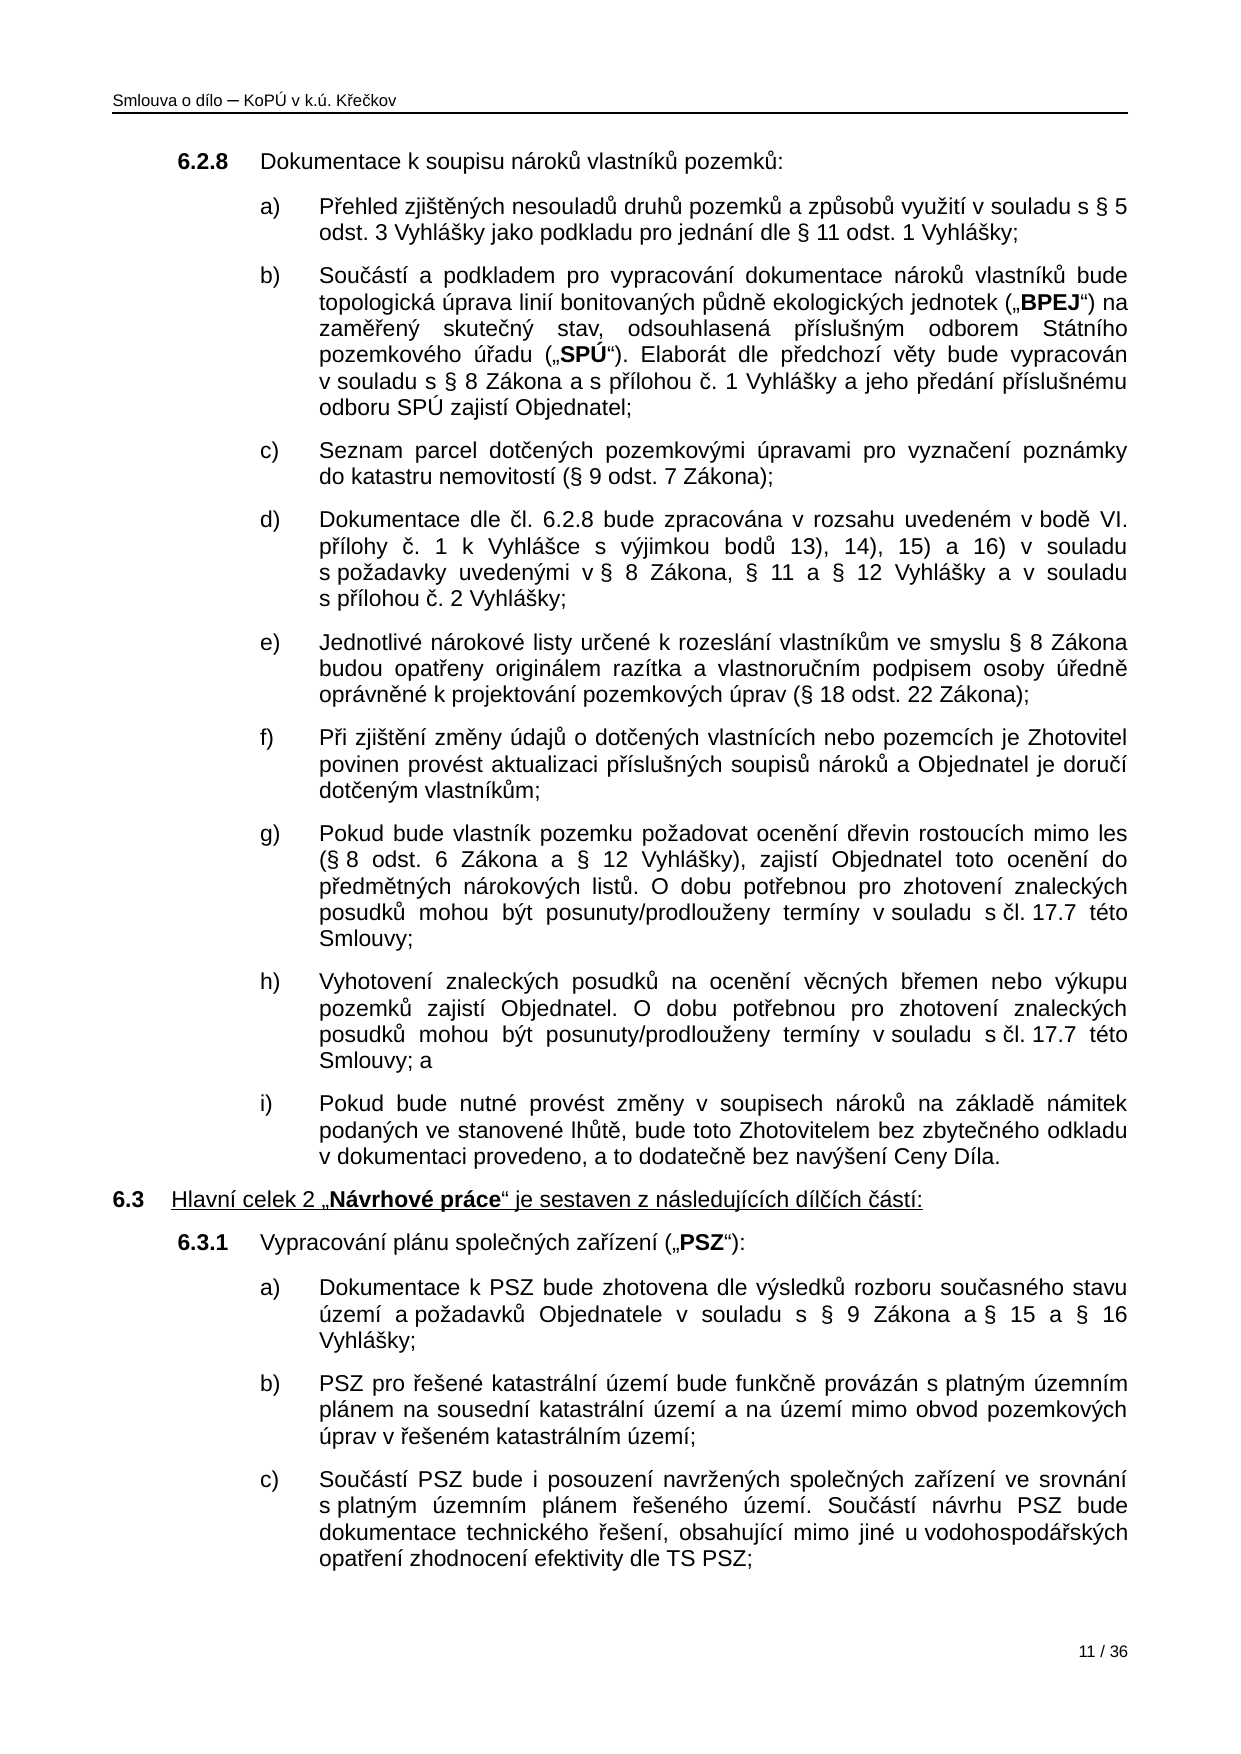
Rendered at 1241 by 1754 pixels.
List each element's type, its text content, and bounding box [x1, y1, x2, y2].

list Dokumentace dle čl. 6.2.8 bude zpracována v rozsahu uvedeném v bodě VI. přílohy č. 1 k Vyhlášce s výjimkou bodů 13), 14), 15) a 16) v souladu s požadavky uvedenými v § 8 Zákona, § 11 a § 12 Vyhlášky a v souladu s přílohou č. 2 Vyhlášky; [260, 506, 1128, 612]
text Hlavní celek 2 „Návrhové práce“ je sestaven z následujících dílčích částí: [112, 1186, 1128, 1212]
list Součástí a podkladem pro vypracování dokumentace nároků vlastníků bude topologická úprava linií bonitovaných půdně ekologických jednotek („BPEJ“) na zaměřený skutečný stav, odsouhlasená příslušným odborem Státního pozemkového úřadu („SPÚ“). Elaborát dle předchozí věty bude vypracován v souladu s § 8 Zákona a s přílohou č. 1 Vyhlášky a jeho předání příslušnému odboru SPÚ zajistí Objednatel; [260, 262, 1128, 420]
list Vyhotovení znaleckých posudků na ocenění věcných břemen nebo výkupu pozemků zajistí Objednatel. O dobu potřebnou pro zhotovení znaleckých posudků mohou být posunuty/prodlouženy termíny v souladu s čl. 17.7 této Smlouvy; a [260, 968, 1128, 1074]
list Seznam parcel dotčených pozemkovými úpravami pro vyznačení poznámky do katastru nemovitostí (§ 9 odst. 7 Zákona); [260, 437, 1128, 490]
text Vypracování plánu společných zařízení („PSZ“): [177, 1229, 1128, 1256]
list Pokud bude nutné provést změny v soupisech nároků na základě námitek podaných ve stanovené lhůtě, bude toto Zhotovitelem bez zbytečného odkladu v dokumentaci provedeno, a to dodatečně bez navýšení Ceny Díla. [260, 1090, 1128, 1169]
list Přehled zjištěných nesouladů druhů pozemků a způsobů využití v souladu s § 5 odst. 3 Vyhlášky jako podkladu pro jednání dle § 11 odst. 1 Vyhlášky; [260, 193, 1128, 246]
list Součástí PSZ bude i posouzení navržených společných zařízení ve srovnání s platným územním plánem řešeného území. Součástí návrhu PSZ bude dokumentace technického řešení, obsahující mimo jiné u vodohospodářských opatření zhodnocení efektivity dle TS PSZ; [260, 1466, 1128, 1571]
list PSZ pro řešené katastrální území bude funkčně provázán s platným územním plánem na sousední katastrální území a na území mimo obvod pozemkových úprav v řešeném katastrálním území; [260, 1370, 1128, 1449]
list Při zjištění změny údajů o dotčených vlastnících nebo pozemcích je Zhotovitel povinen provést aktualizaci příslušných soupisů nároků a Objednatel je doručí dotčeným vlastníkům; [260, 724, 1128, 803]
list Pokud bude vlastník pozemku požadovat ocenění dřevin rostoucích mimo les (§ 8 odst. 6 Zákona a § 12 Vyhlášky), zajistí Objednatel toto ocenění do předmětných nárokových listů. O dobu potřebnou pro zhotovení znaleckých posudků mohou být posunuty/prodlouženy termíny v souladu s čl. 17.7 této Smlouvy; [260, 820, 1128, 952]
list Jednotlivé nárokové listy určené k rozeslání vlastníkům ve smyslu § 8 Zákona budou opatřeny originálem razítka a vlastnoručním podpisem osoby úředně oprávněné k projektování pozemkových úprav (§ 18 odst. 22 Zákona); [260, 628, 1128, 707]
list Dokumentace k PSZ bude zhotovena dle výsledků rozboru současného stavu území a požadavků Objednatele v souladu s § 9 Zákona a § 15 a § 16 Vyhlášky; [260, 1274, 1128, 1353]
text Dokumentace k soupisu nároků vlastníků pozemků: [177, 148, 1128, 174]
